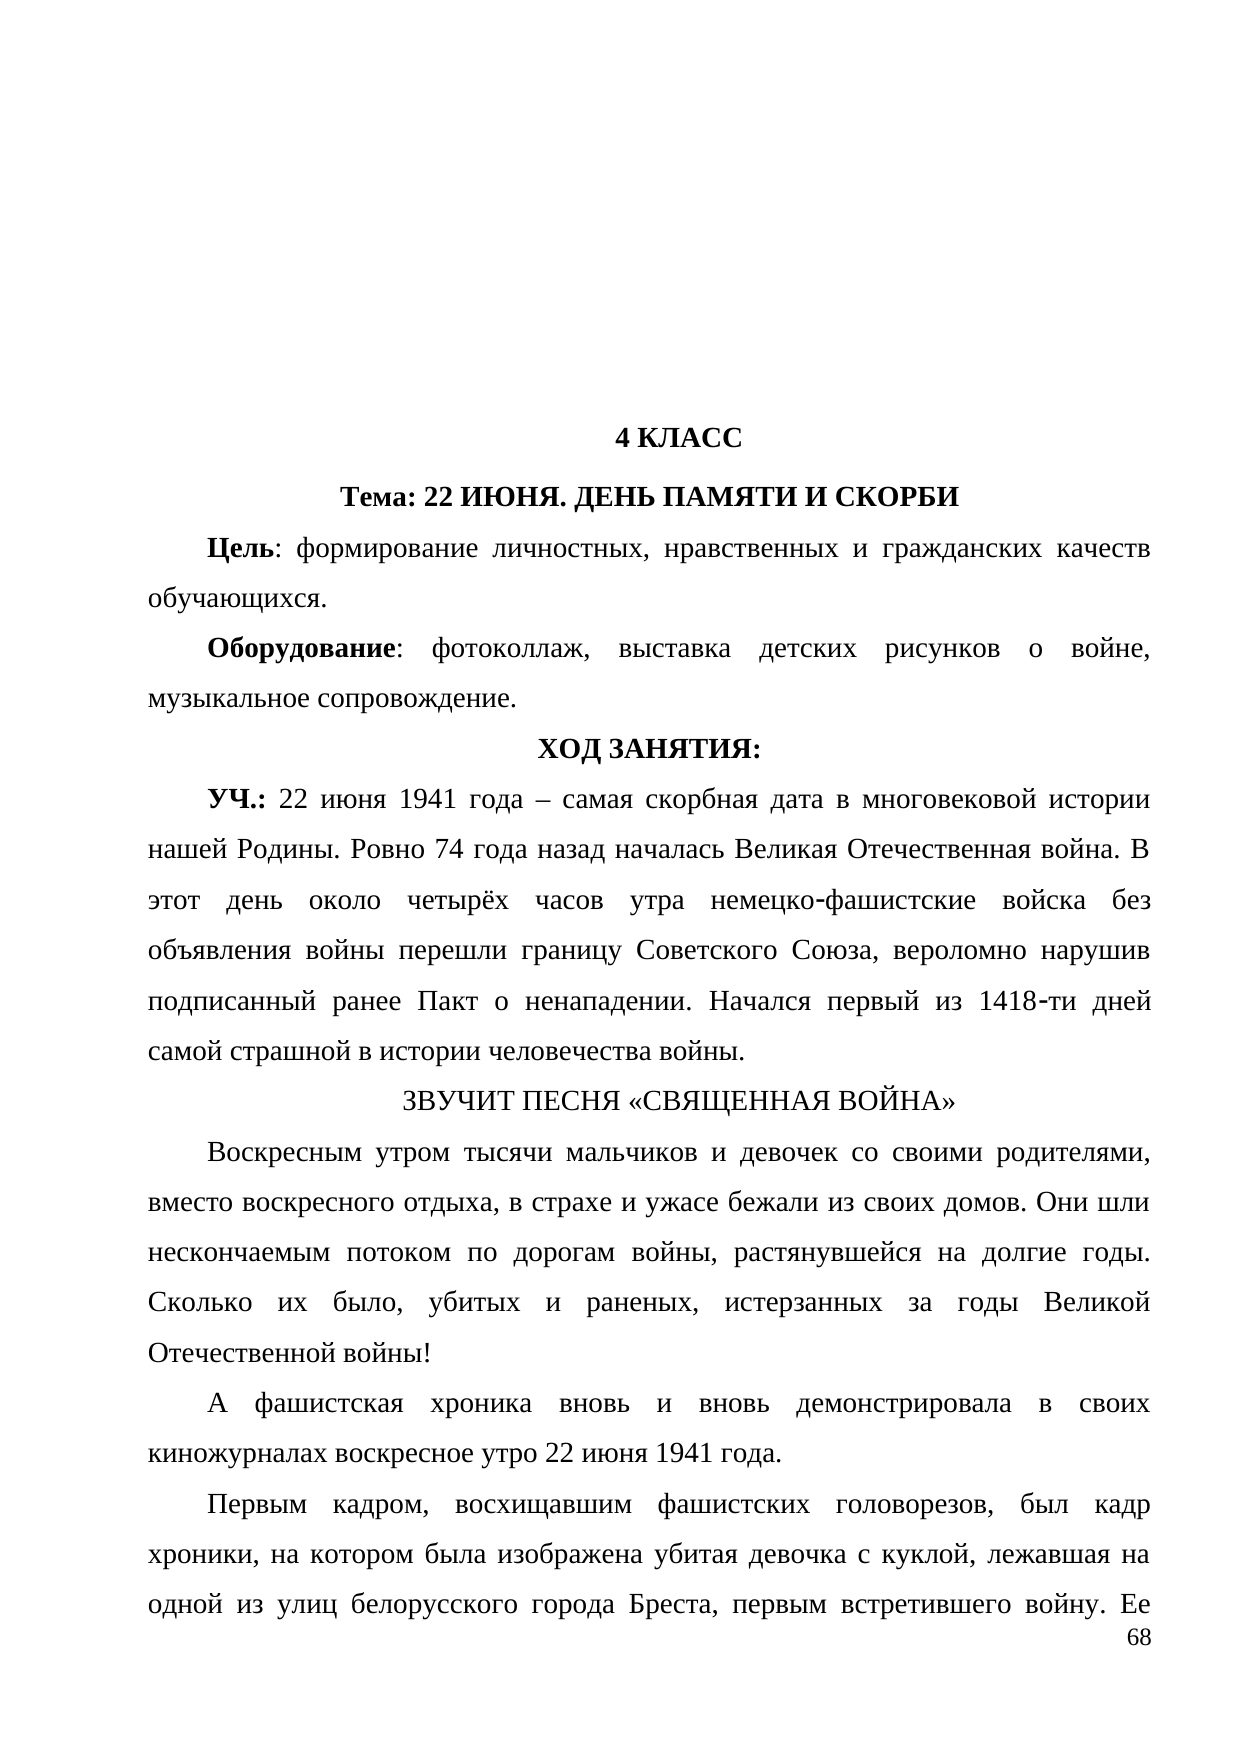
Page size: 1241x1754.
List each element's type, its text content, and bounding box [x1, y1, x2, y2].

text ХОД ЗАНЯТИЯ: [148, 731, 1152, 764]
text Тема: 22 ИЮНЯ. ДЕНЬ ПАМЯТИ И СКОРБИ [148, 479, 1152, 513]
text А фашистская хроника вновь и вновь демонстрировала в своих киножурналах воскресное утро 22 июня 1941 года. [148, 1385, 1152, 1469]
text Цель: формирование личностных, нравственных и гражданских качеств обучающихся. [148, 530, 1152, 613]
text УЧ.: 22 июня 1941 года – самая скорбная дата в многовековой истории нашей Родины. Ровно 74 года назад началась Великая Отечественная война. В этот день около четырёх часов утра немецкофашистские войска без объявления войны перешли границу Советского Союза, вероломно нарушив подписанный ранее Пакт о ненападении. Начался первый из 1418ти дней самой страшной в истории человечества войны. [148, 781, 1152, 1067]
text Воскресным утром тысячи мальчиков и девочек со своими родителями, вместо воскресного отдыха, в страхе и ужасе бежали из своих домов. Они шли нескончаемым потоком по дорогам войны, растянувшейся на долгие годы. Сколько их было, убитых и раненых, истерзанных за годы Великой Отечественной войны! [148, 1134, 1152, 1368]
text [148, 1486, 1152, 1620]
text Оборудование: фотоколлаж, выставка детских рисунков о войне, музыкальное сопровождение. [148, 630, 1152, 714]
text 4 КЛАСС [148, 420, 1152, 453]
text ЗВУЧИТ ПЕСНЯ «СВЯЩЕННАЯ ВОЙНА» [148, 1083, 1152, 1117]
